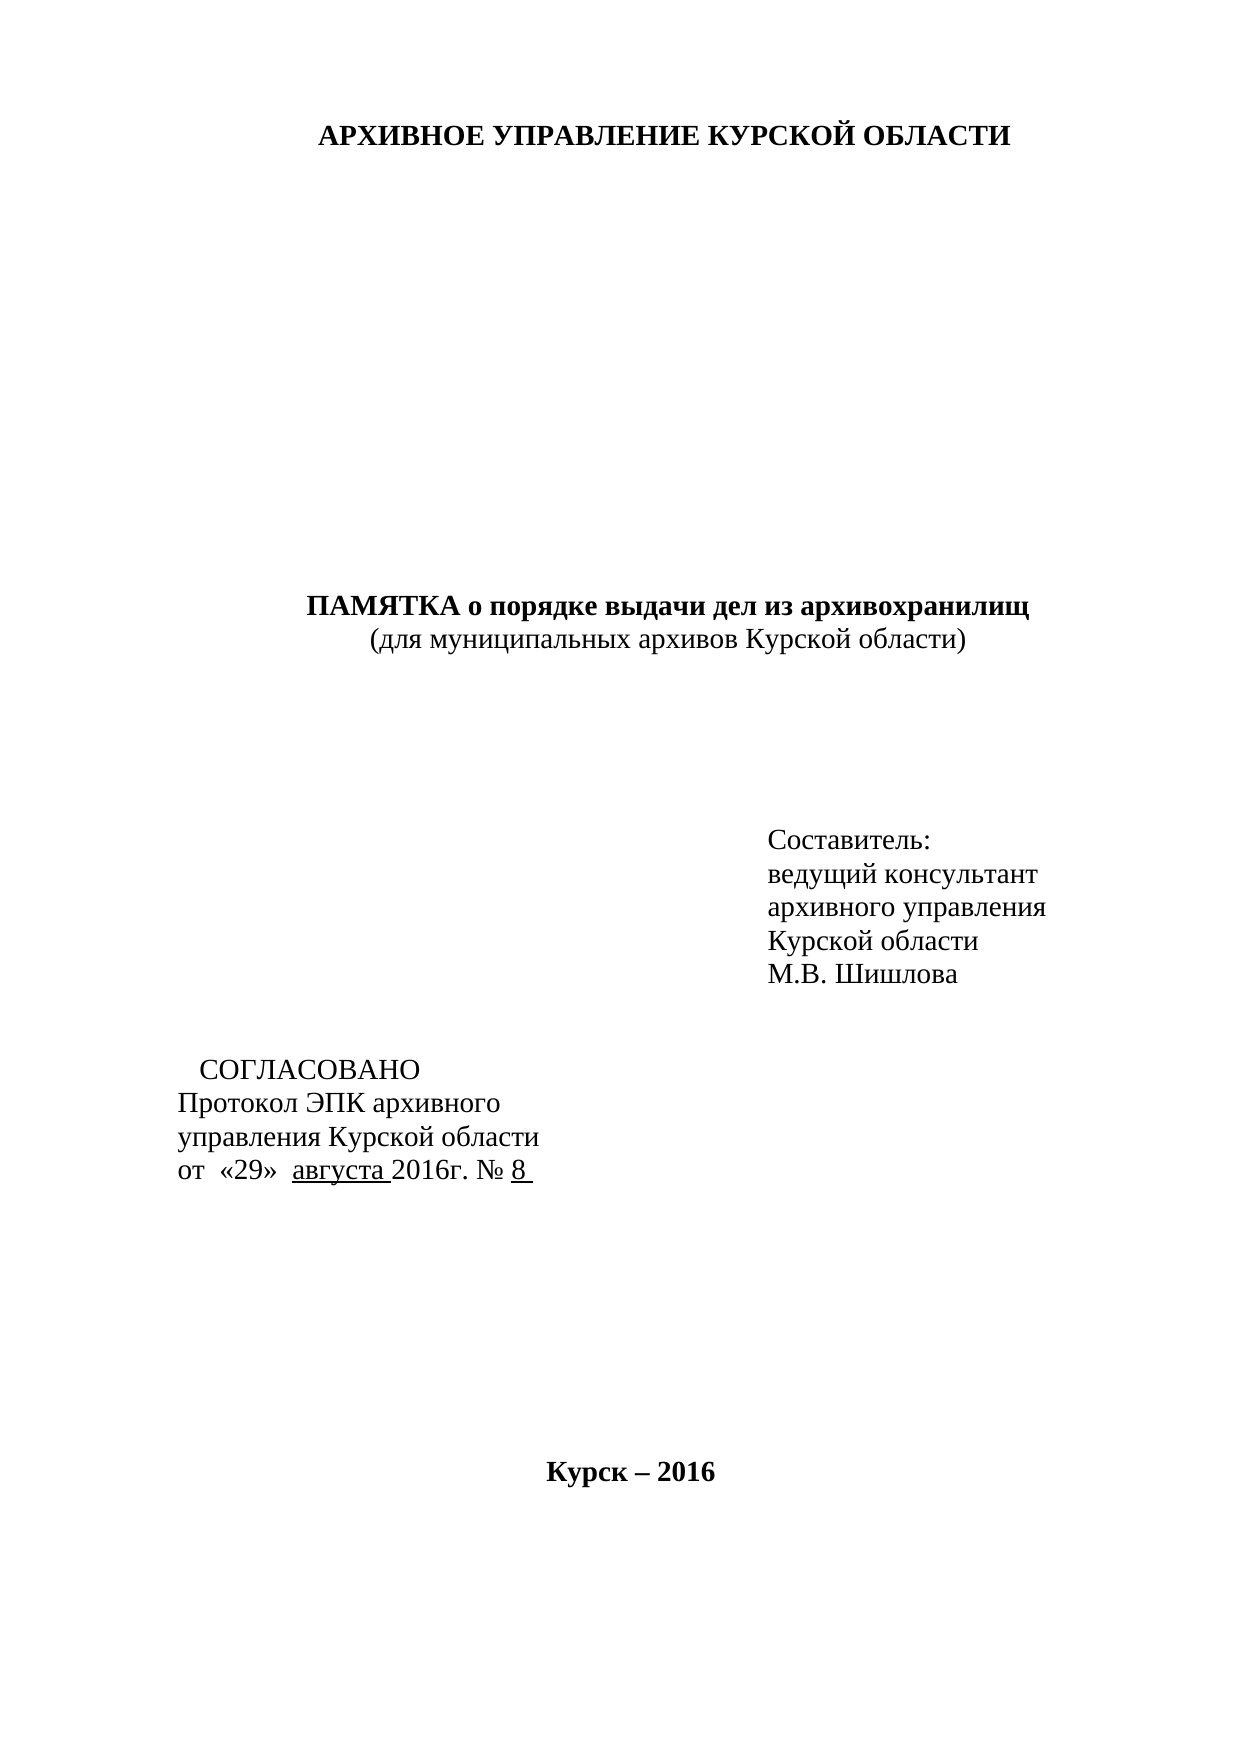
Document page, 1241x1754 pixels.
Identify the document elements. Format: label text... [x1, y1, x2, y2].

text Курской области [177, 923, 1152, 957]
text М.В. Шишлова [177, 957, 1152, 990]
text ПАМЯТКА о порядке выдачи дел из архивохранилищ [177, 588, 1152, 621]
text СОГЛАСОВАНО [177, 1052, 1152, 1085]
text управления Курской области [177, 1119, 1152, 1152]
text (для муниципальных архивов Курской области) [177, 621, 1152, 655]
text АРХИВНОЕ УПРАВЛЕНИЕ КУРСКОЙ ОБЛАСТИ [177, 118, 1152, 152]
text Протокол ЭПК архивного [177, 1085, 1152, 1119]
text ведущий консультант [177, 856, 1152, 889]
text Составитель: [177, 822, 1152, 856]
text Курск – 2016 [177, 1454, 1152, 1488]
text архивного управления [177, 889, 1152, 923]
text от «29» августа 2016г. № 8 [177, 1152, 1152, 1186]
